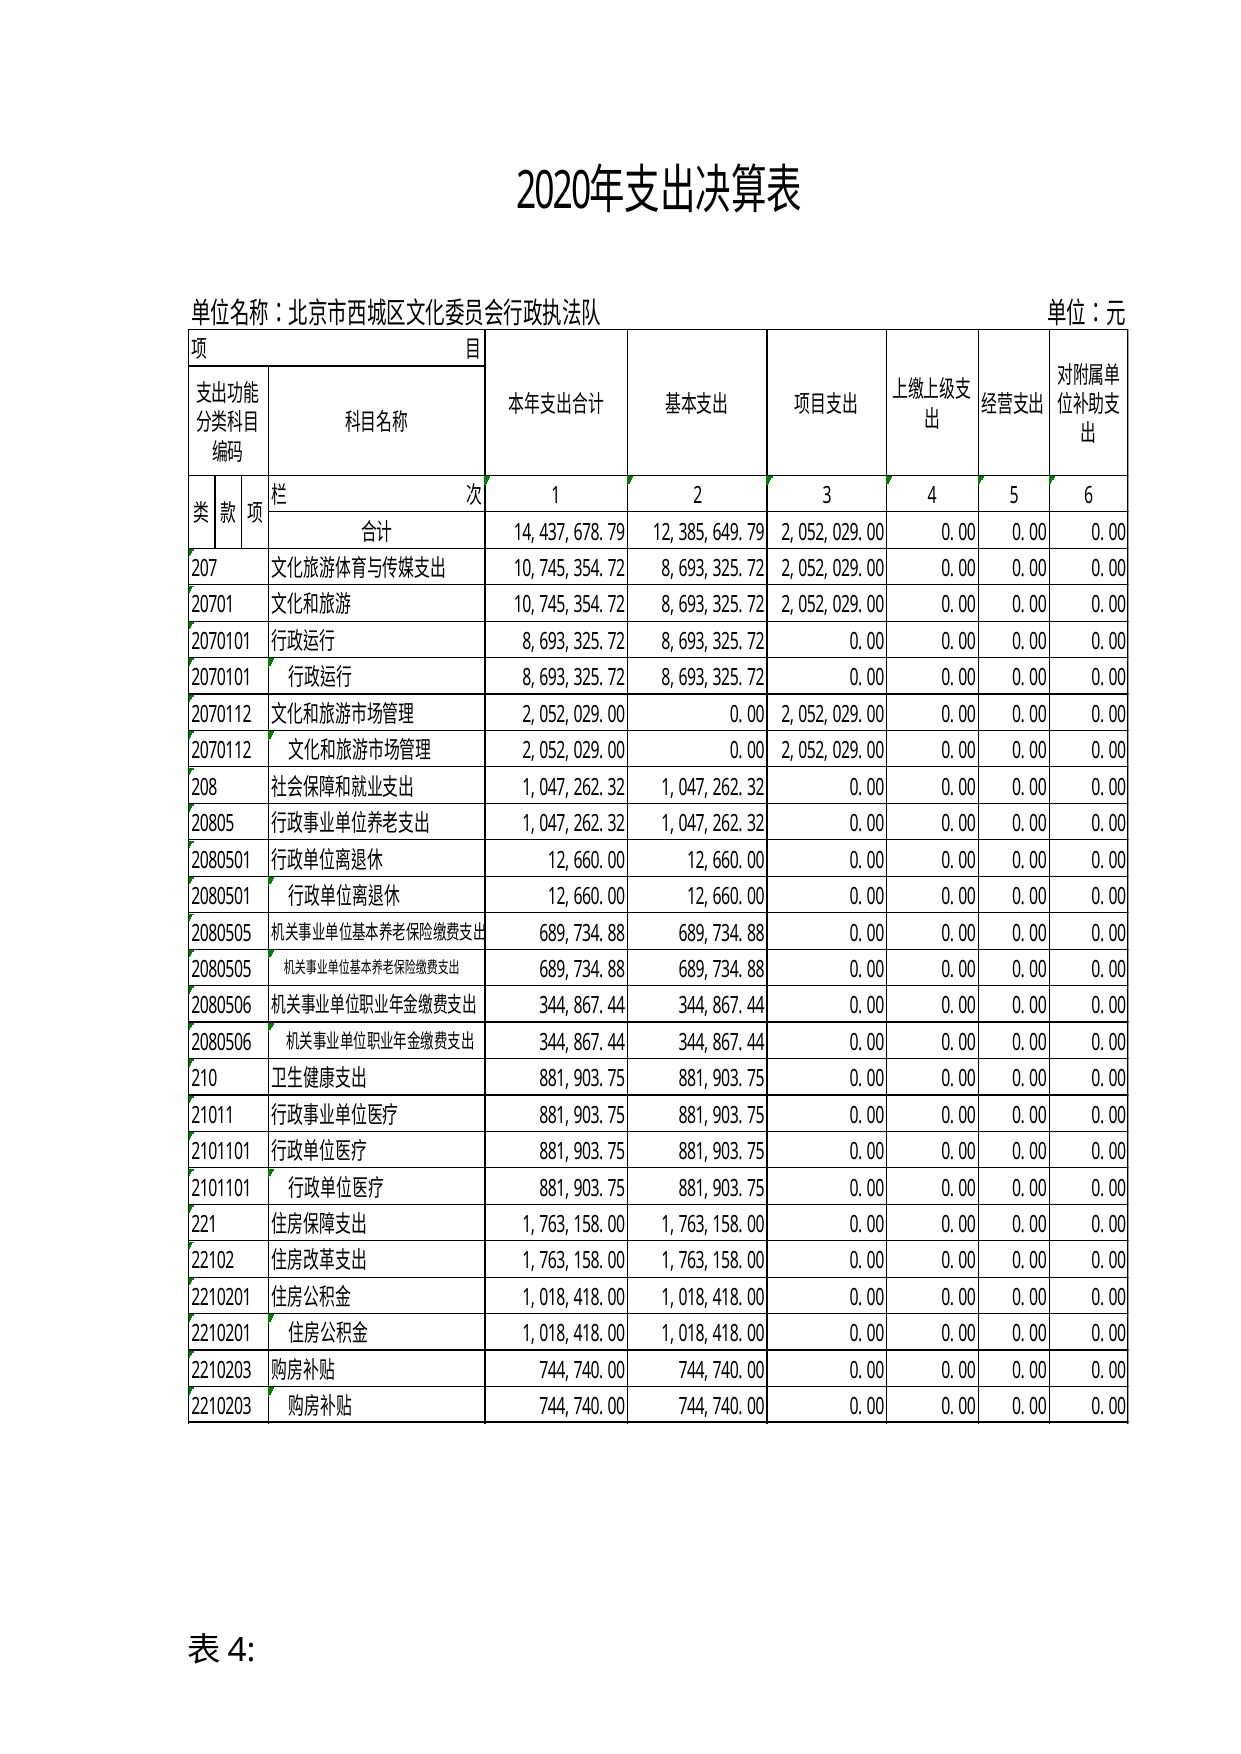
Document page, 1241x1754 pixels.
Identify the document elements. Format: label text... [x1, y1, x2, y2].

text 表4: [187, 1614, 1129, 1679]
